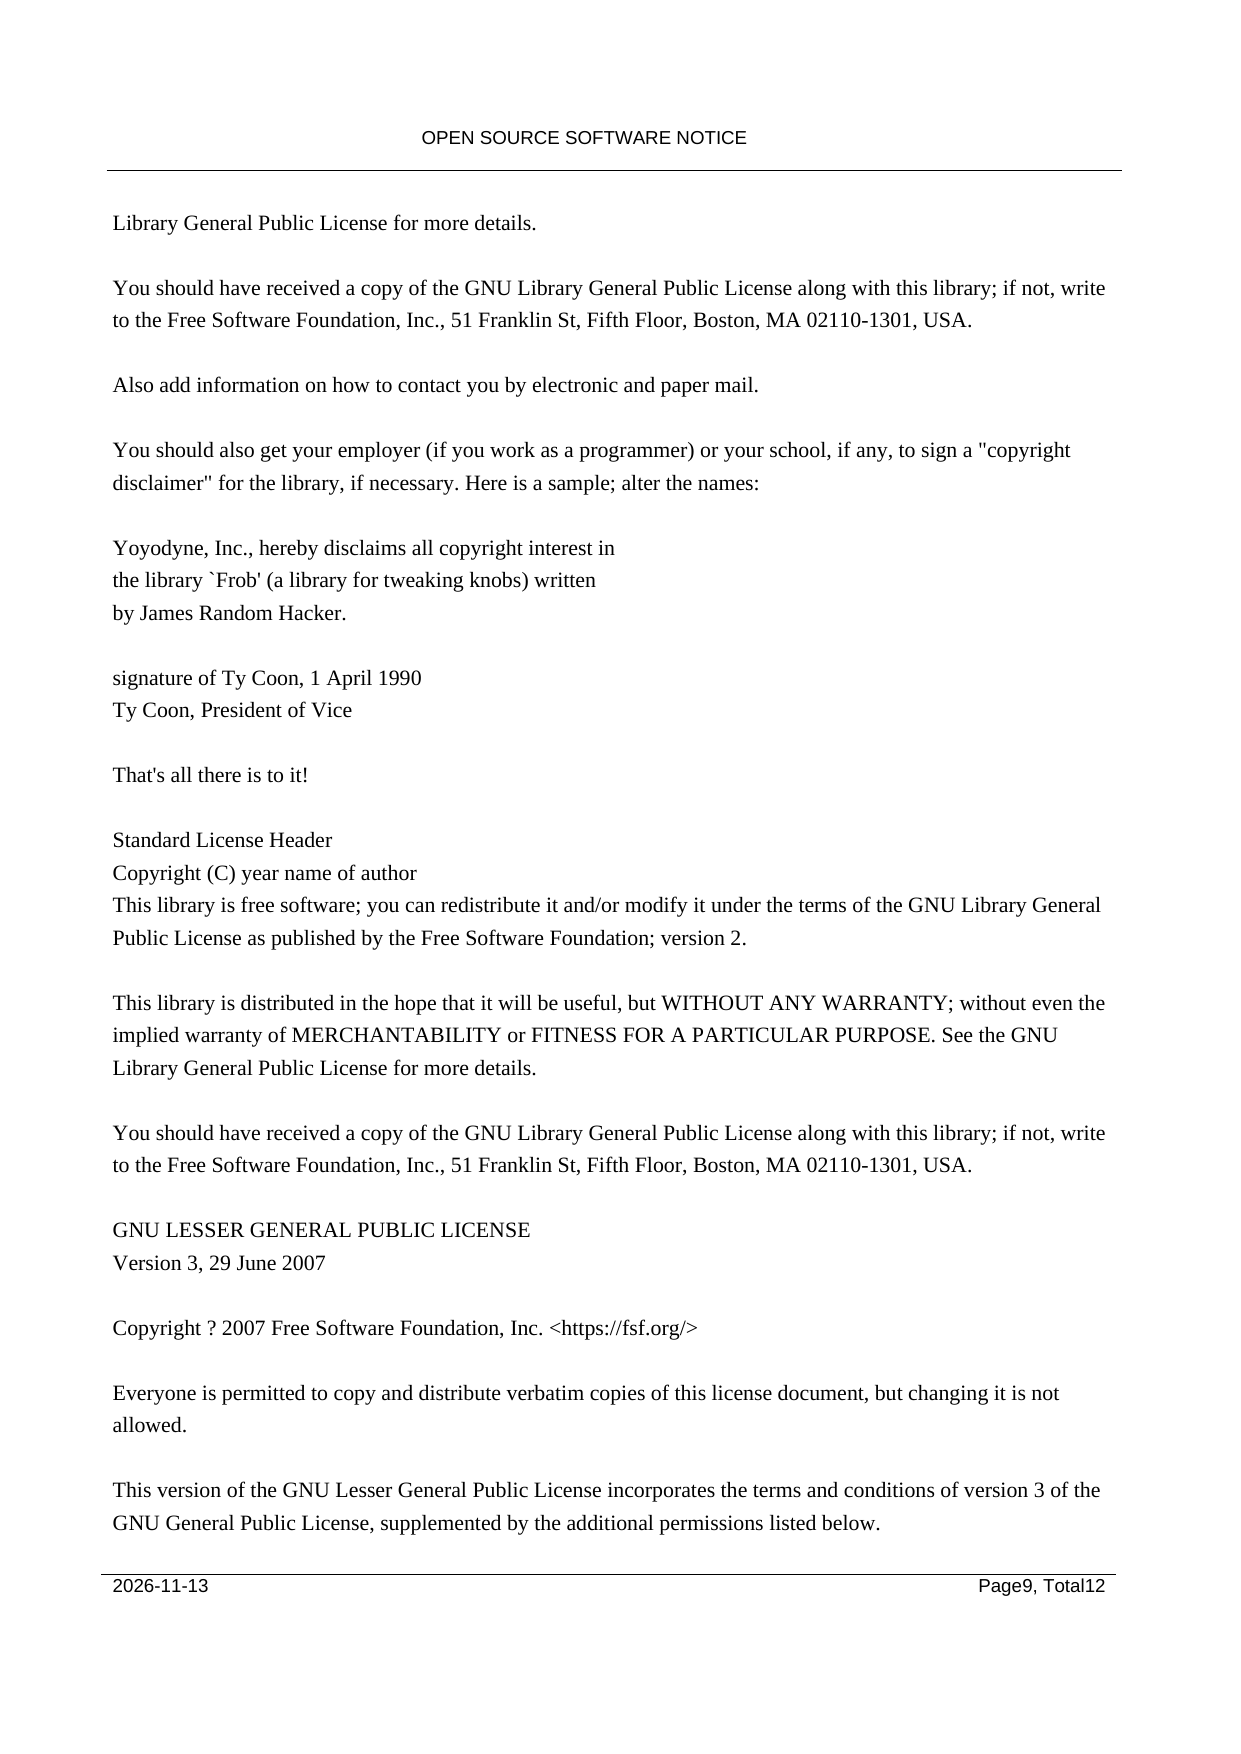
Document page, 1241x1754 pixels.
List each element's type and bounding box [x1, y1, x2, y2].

text [112, 206, 1128, 1539]
